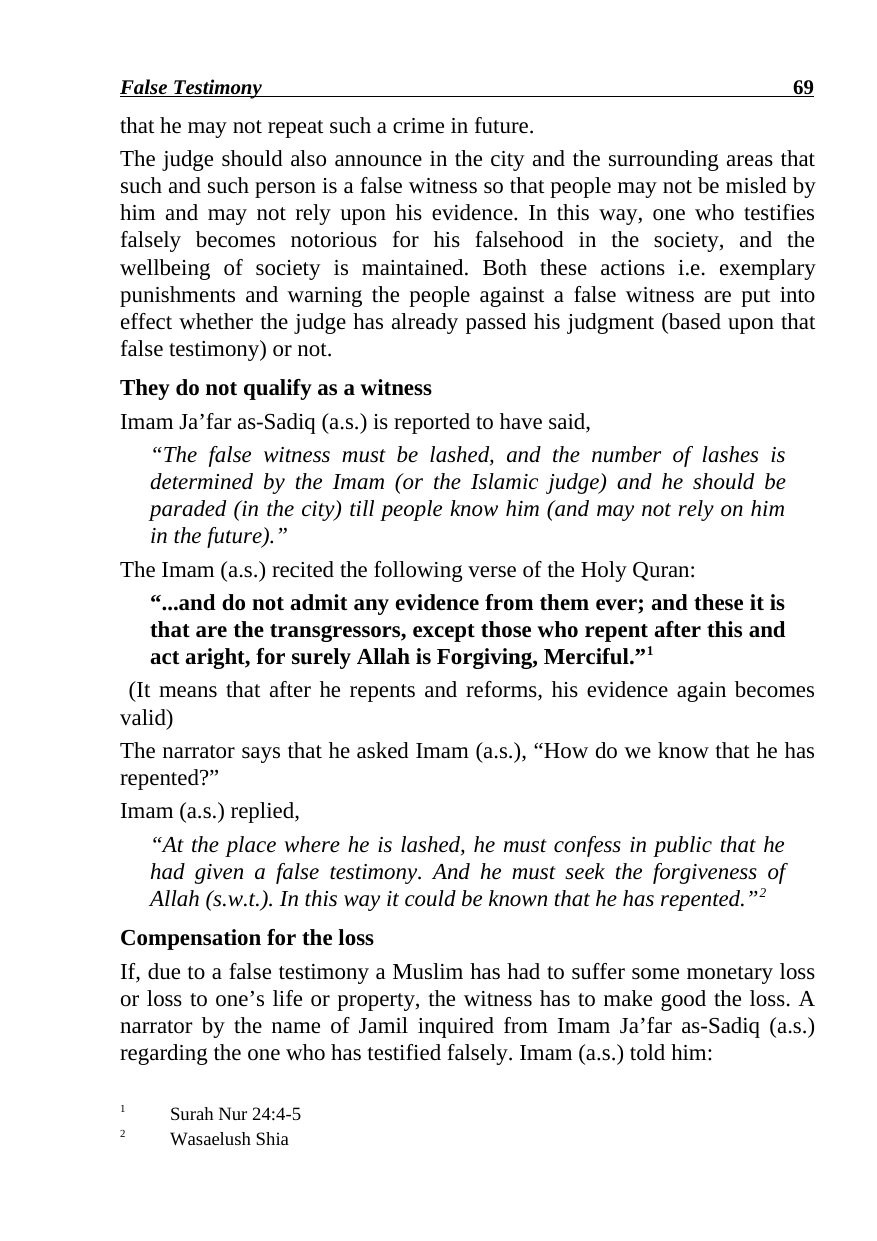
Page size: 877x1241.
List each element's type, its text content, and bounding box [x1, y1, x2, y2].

subtitle Compensation for the loss [120, 924, 817, 951]
text (It means that after he repents and reforms, his evidence again becomes valid) [120, 676, 817, 730]
text Imam (a.s.) replied, [120, 797, 817, 824]
text Imam Ja’far as-Sadiq (a.s.) is reported to have said, [120, 407, 817, 434]
text The judge should also announce in the city and the surrounding areas that such and such person is a false witness so that people may not be misled by him and may not rely upon his evidence. In this way, one who testifies falsely becomes notorious for his falsehood in the society, and the wellbeing of society is maintained. Both these actions i.e. exemplary punishments and warning the people against a false witness are put into effect whether the judge has already passed his judgment (based upon that false testimony) or not. [120, 145, 817, 362]
text “...and do not admit any evidence from them ever; and these it is that are the transgressors, except those who repent after this and act aright, for surely Allah is Forgiving, Merciful.” [150, 589, 787, 670]
text “The false witness must be lashed, and the number of lashes is determined by the Imam (or the Islamic judge) and he should be paraded (in the city) till people know him (and may not rely on him in the future).” [150, 441, 787, 549]
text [120, 112, 817, 139]
subtitle They do not qualify as a witness [120, 374, 817, 401]
text “At the place where he is lashed, he must confess in public that he had given a false testimony. And he must seek the forgiveness of Allah (s.w.t.). In this way it could be known that he has repented.” [150, 830, 787, 912]
text The Imam (a.s.) recited the following verse of the Holy Quran: [120, 555, 817, 582]
text The narrator says that he asked Imam (a.s.), “How do we know that he has repented?” [120, 737, 817, 791]
text If, due to a false testimony a Muslim has had to suffer some monetary loss or loss to one’s life or property, the witness has to make good the loss. A narrator by the name of Jamil inquired from Imam Ja’far as-Sadiq (a.s.) regarding the one who has testified falsely. Imam (a.s.) told him: [120, 957, 817, 1066]
